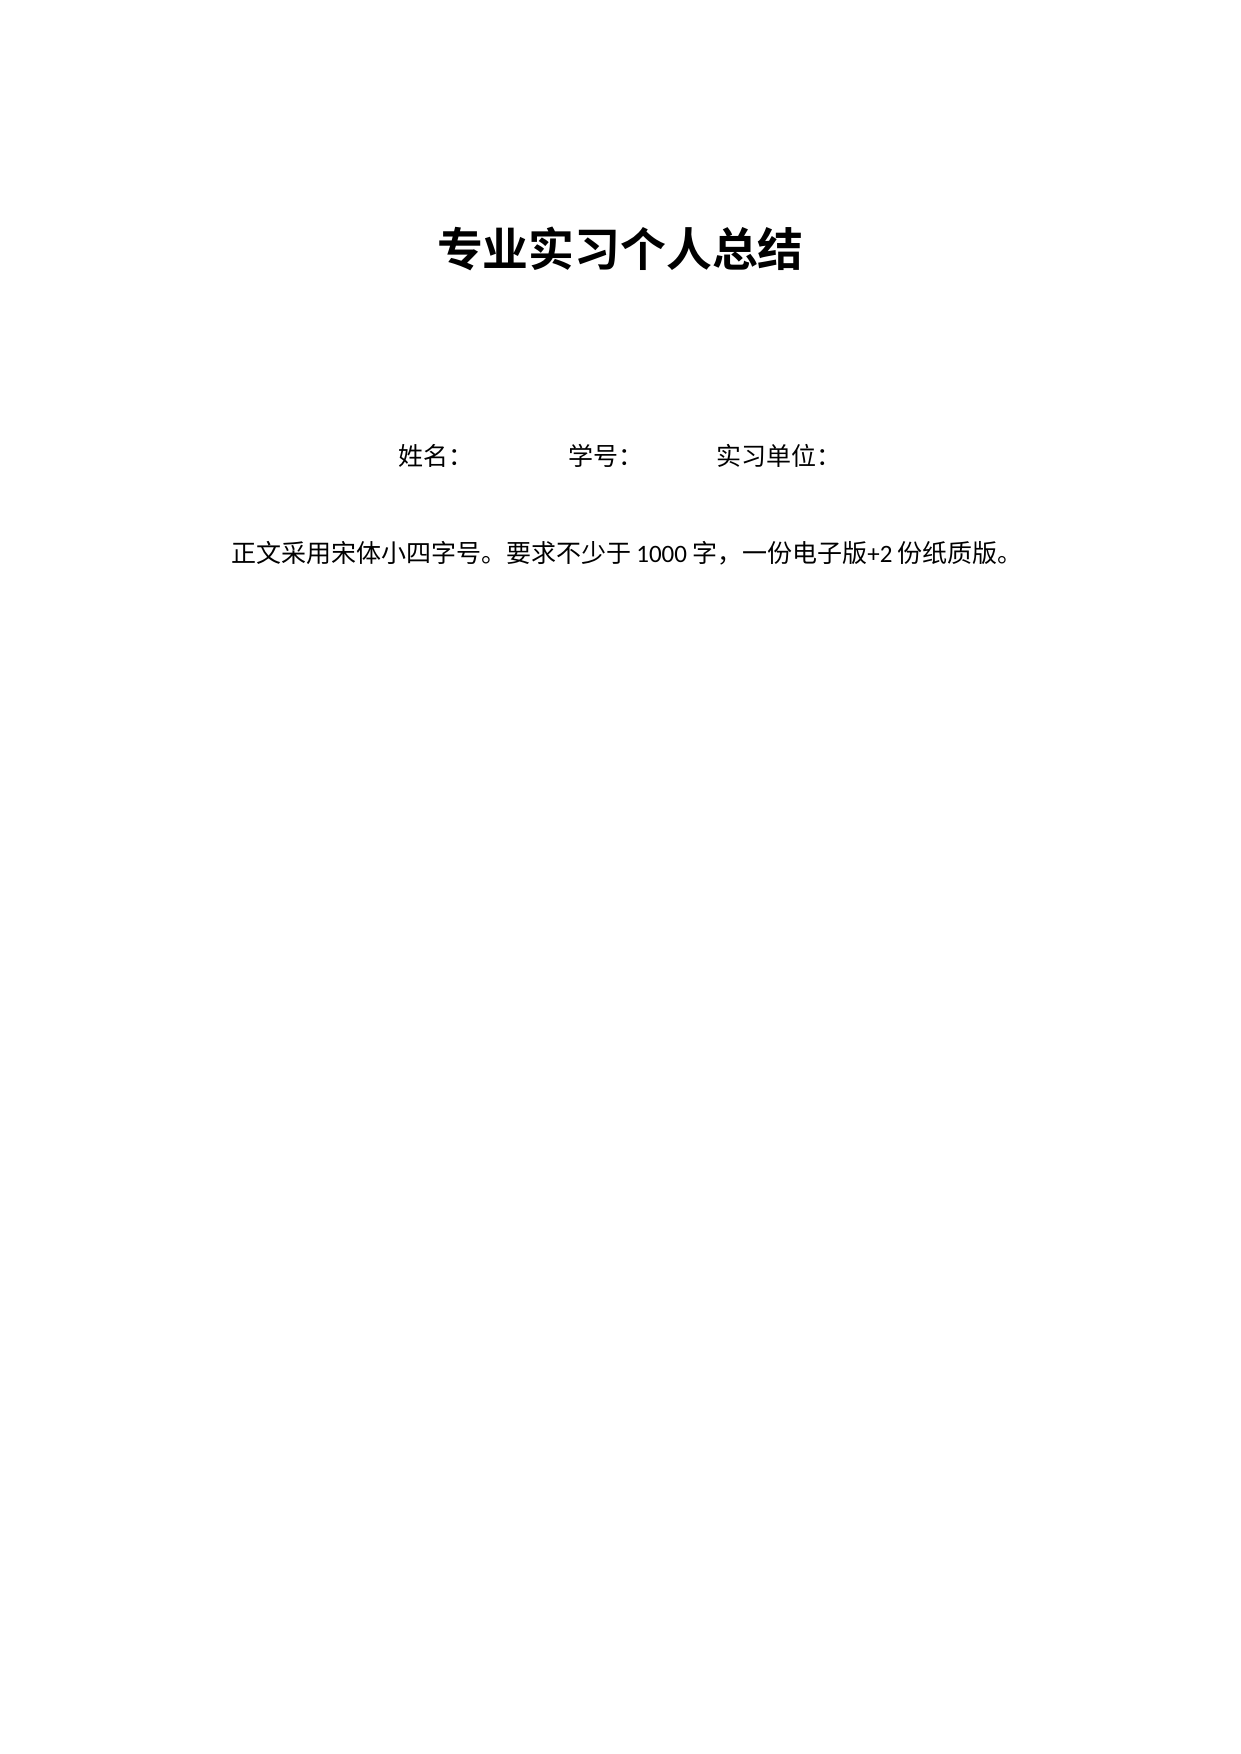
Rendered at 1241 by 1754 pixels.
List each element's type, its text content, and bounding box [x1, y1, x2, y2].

text 姓名： 学号： 实习单位： [187, 422, 1053, 487]
subtitle 专业实习个人总结 [187, 197, 1053, 295]
text 正文采用宋体小四字号。要求不少于1000字，一份电子版+2份纸质版。 [187, 519, 1053, 584]
